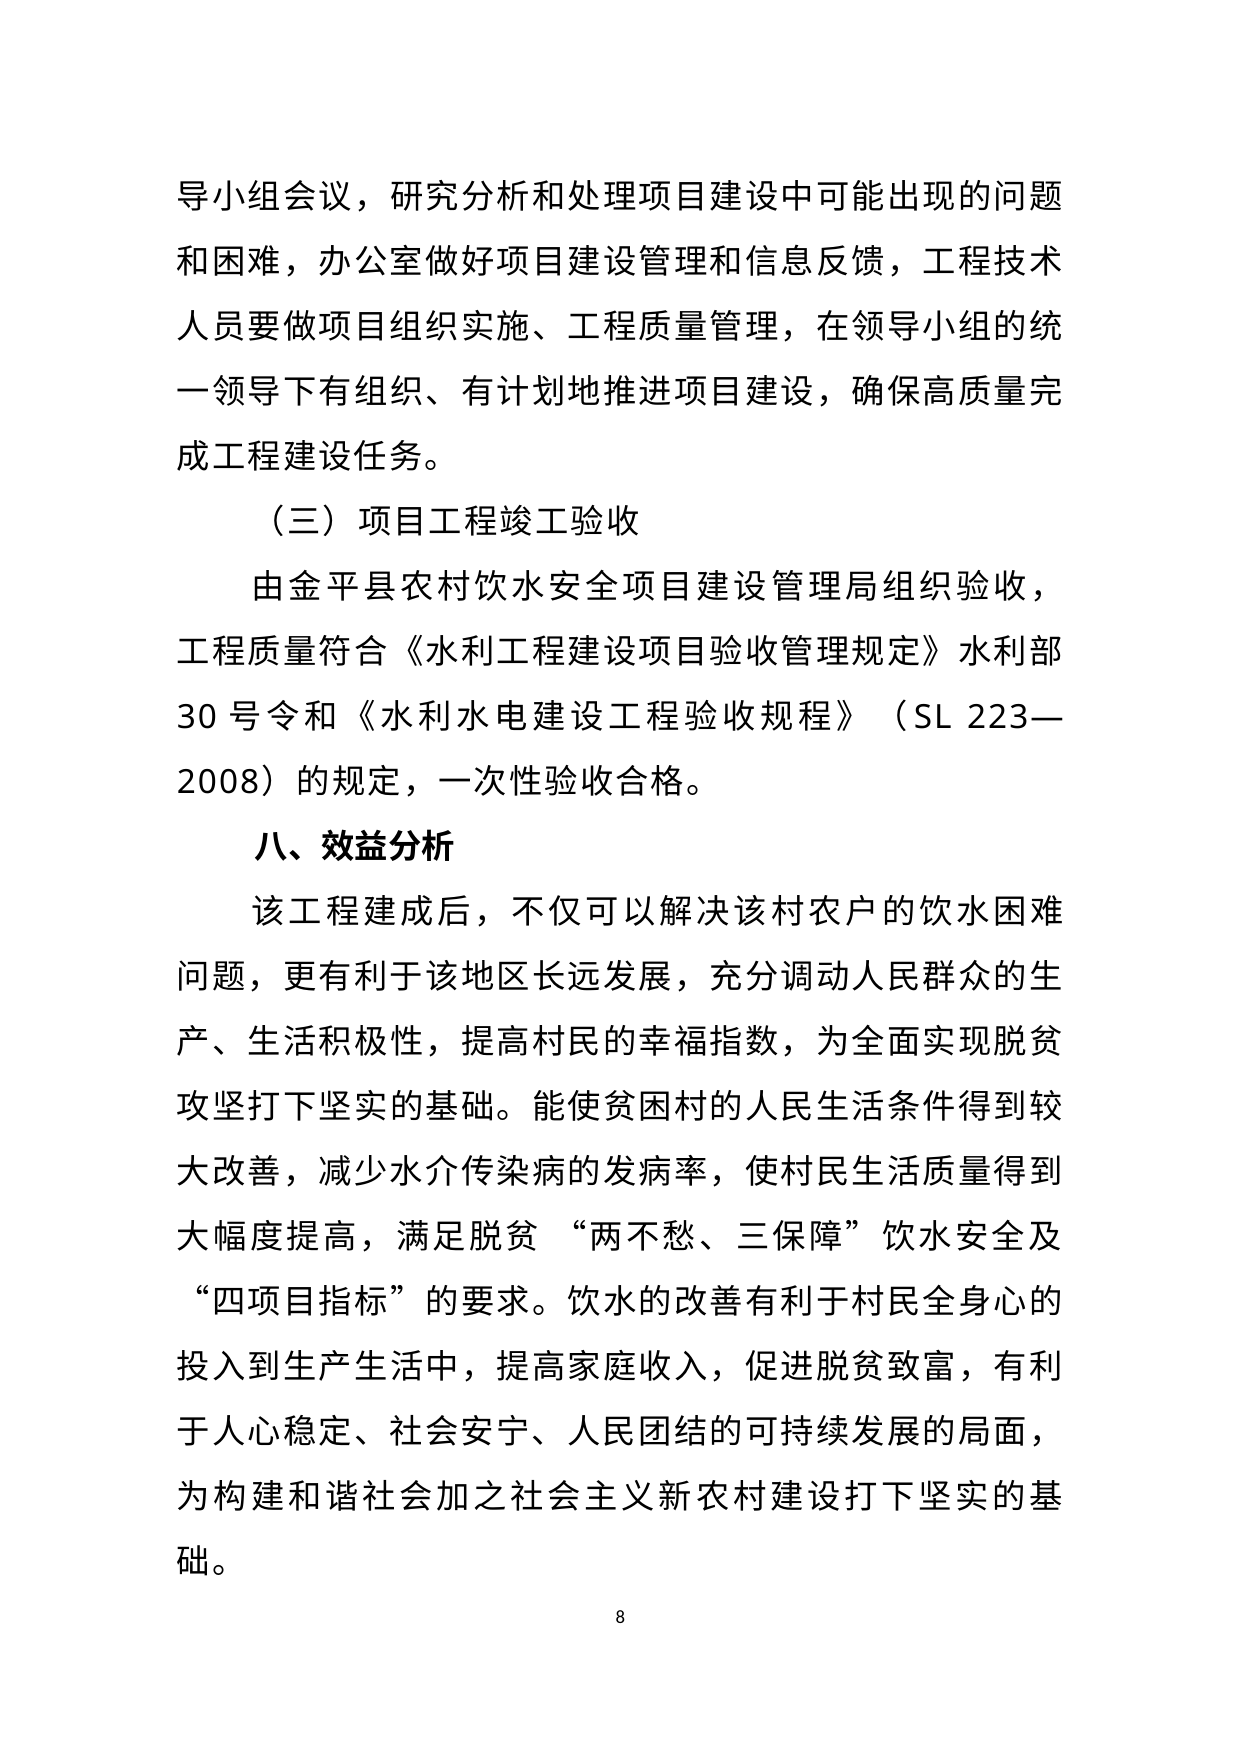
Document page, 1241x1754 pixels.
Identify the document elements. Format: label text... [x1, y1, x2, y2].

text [177, 162, 1064, 487]
text （三）项目工程竣工验收 [177, 487, 1064, 552]
text 八、效益分析 [187, 812, 1064, 877]
text 该工程建成后，不仅可以解决该村农户的饮水困难问题，更有利于该地区长远发展，充分调动人民群众的生产、生活积极性，提高村民的幸福指数，为全面实现脱贫攻坚打下坚实的基础。能使贫困村的人民生活条件得到较大改善，减少水介传染病的发病率，使村民生活质量得到大幅度提高，满足脱贫 “两不愁、三保障”饮水安全及“四项目指标”的要求。饮水的改善有利于村民全身心的投入到生产生活中，提高家庭收入，促进脱贫致富，有利于人心稳定、社会安宁、人民团结的可持续发展的局面，为构建和谐社会加之社会主义新农村建设打下坚实的基础。 [177, 877, 1064, 1592]
text 由金平县农村饮水安全项目建设管理局组织验收，工程质量符合《水利工程建设项目验收管理规定》水利部30号令和《水利水电建设工程验收规程》（SL 223—2008）的规定，一次性验收合格。 [177, 552, 1064, 812]
